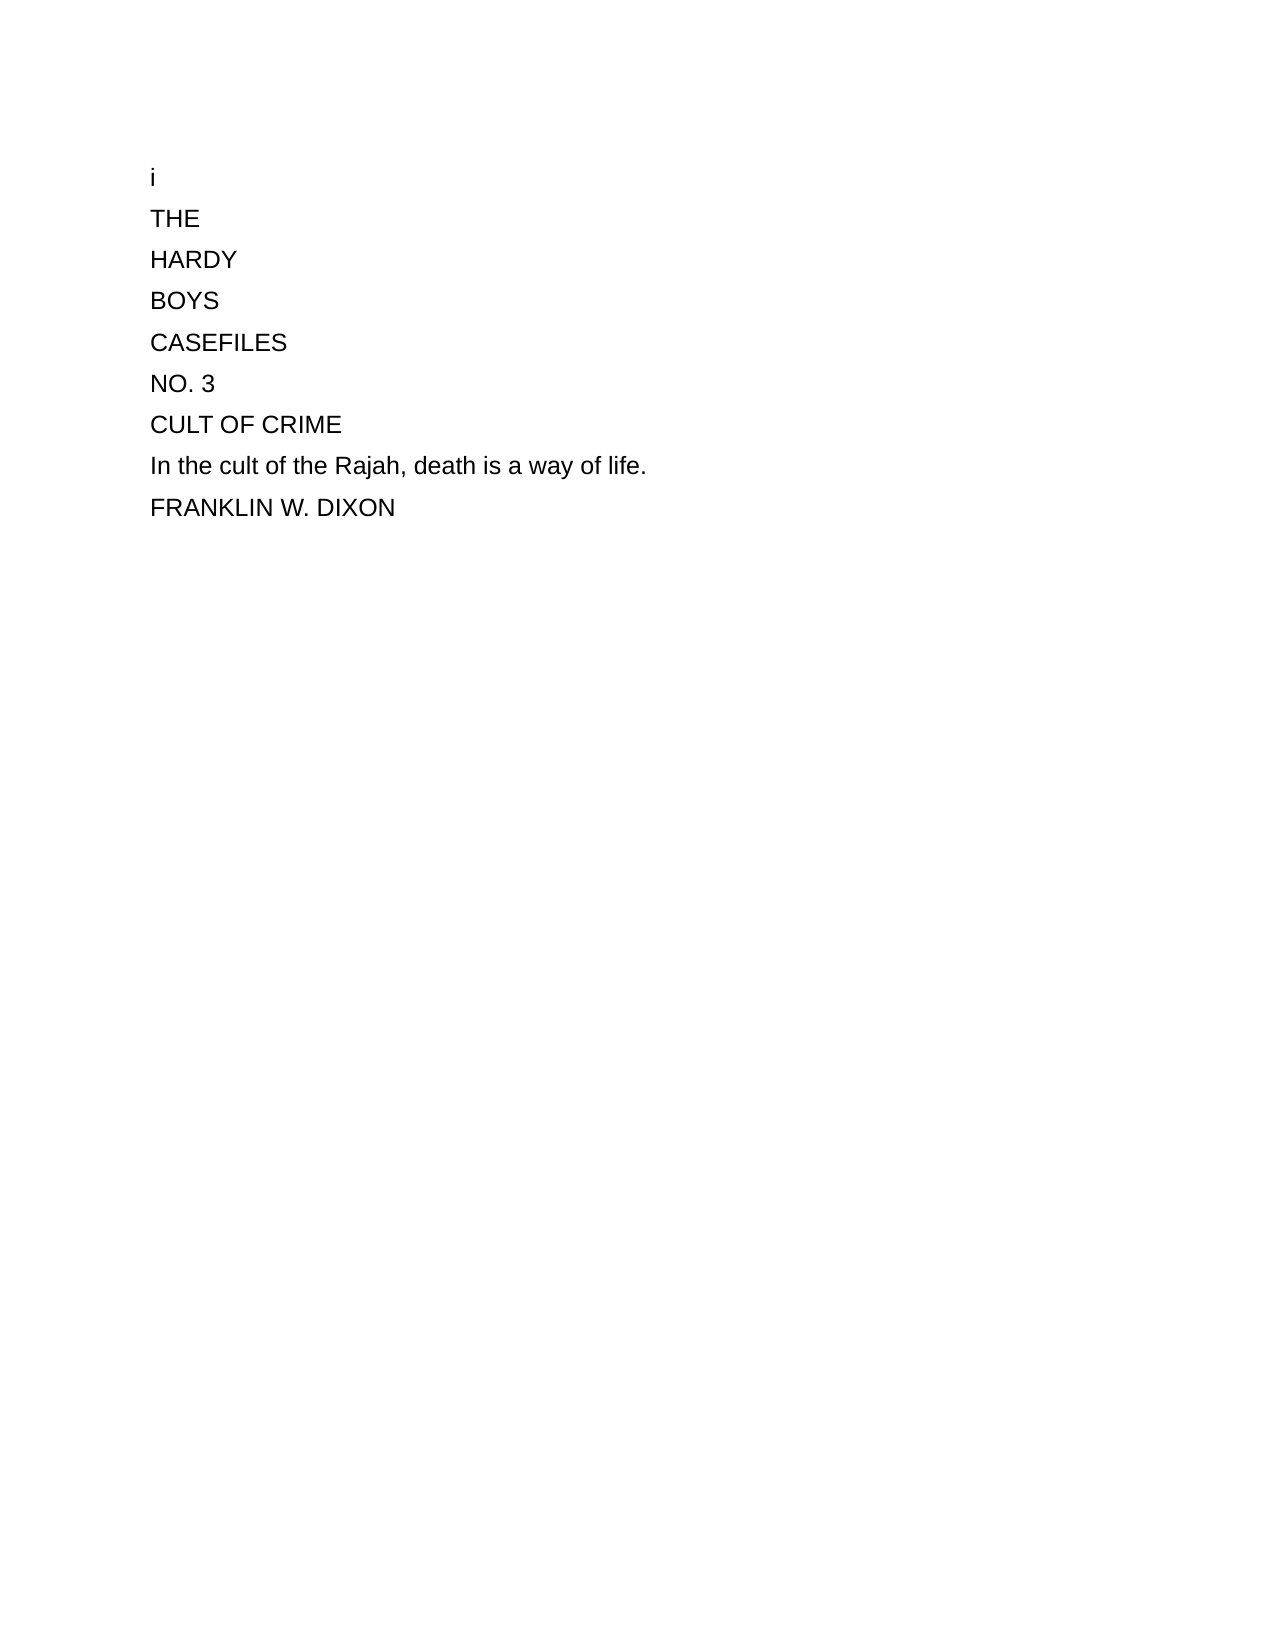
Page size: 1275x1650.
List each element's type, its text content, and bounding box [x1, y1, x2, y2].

text BOYS [150, 286, 1125, 315]
text In the cult of the Rajah, death is a way of life. [150, 451, 1125, 480]
text i [150, 162, 1125, 191]
text CASEFILES [150, 327, 1125, 356]
text FRANKLIN W. DIXON [150, 492, 1125, 521]
text THE [150, 204, 1125, 232]
text HARDY [150, 245, 1125, 274]
text NO. 3 [150, 369, 1125, 397]
text CULT OF CRIME [150, 410, 1125, 439]
